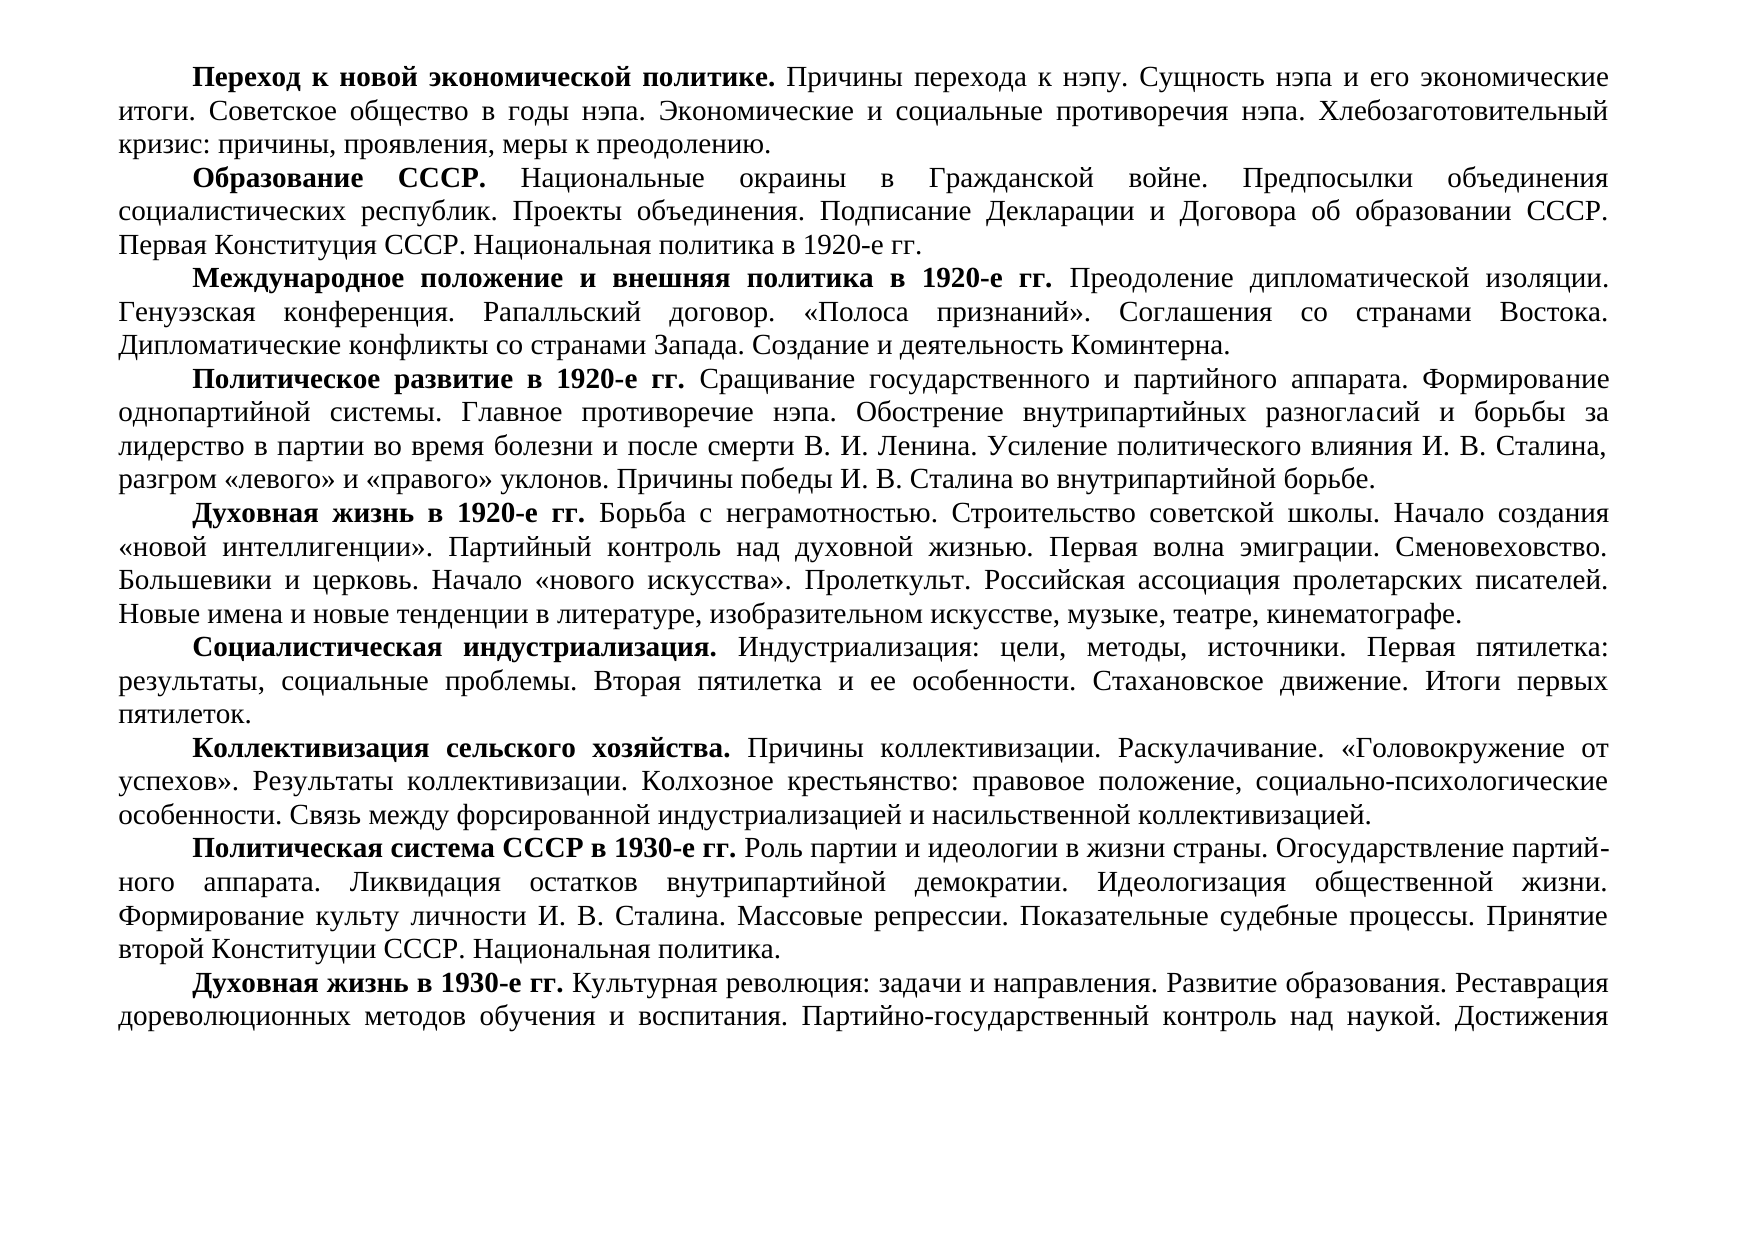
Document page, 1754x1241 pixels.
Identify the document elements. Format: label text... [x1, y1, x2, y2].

text Политическое развитие в 1920-е гг. Сращивание государственного и партийного аппарата. Формирование однопартийной системы. Главное противоречие нэпа. Обострение внутрипартийных разногласий и борьбы за лидерство в партии во время болезни и после смерти В. И. Ленина. Усиление политического влияния И. В. Сталина, разгром «левого» и «правого» уклонов. Причины победы И. В. Сталина во внутрипартийной борьбе. [118, 361, 1609, 495]
text Международное положение и внешняя политика в 1920-е гг. Преодоление дипломатической изоляции. Генуэзская конференция. Рапалльский договор. «Полоса признаний». Соглашения со странами Востока. Дипломатические конфликты со странами Запада. Создание и деятельность Коминтерна. [118, 260, 1609, 361]
text Политическая система СССР в 1930-е гг. Роль партии и идеологии в жизни страны. Огосударствление партийного аппарата. Ликвидация остатков внутрипартийной демократии. Идеологизация общественной жизни. Формирование культу личности И. В. Сталина. Массовые репрессии. Показательные судебные процессы. Принятие второй Конституции СССР. Национальная политика. [118, 831, 1609, 965]
text Коллективизация сельского хозяйства. Причины коллективизации. Раскулачивание. «Головокружение от успехов». Результаты коллективизации. Колхозное крестьянство: правовое положение, социально-психологические особенности. Связь между форсированной индустриализацией и насильственной коллективизацией. [118, 730, 1609, 831]
text Социалистическая индустриализация. Индустриализация: цели, методы, источники. Первая пятилетка: результаты, социальные проблемы. Вторая пятилетка и ее особенности. Стахановское движение. Итоги первых пятилеток. [118, 629, 1609, 730]
text Переход к новой экономической политике. Причины перехода к нэпу. Сущность нэпа и его экономические итоги. Советское общество в годы нэпа. Экономические и социальные противоречия нэпа. Хлебозаготовительный кризис: причины, проявления, меры к преодолению. [118, 59, 1609, 160]
text Духовная жизнь в 1920-е гг. Борьба с неграмотностью. Строительство советской школы. Начало создания «новой интеллигенции». Партийный контроль над духовной жизнью. Первая волна эмиграции. Сменовеховство. Большевики и церковь. Начало «нового искусства». Пролеткульт. Российская ассоциация пролетарских писателей. Новые имена и новые тенденции в литературе, изобразительном искусстве, музыке, театре, кинематографе. [118, 495, 1609, 629]
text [118, 965, 1609, 1032]
text Образование СССР. Национальные окраины в Гражданской войне. Предпосылки объединения социалистических республик. Проекты объединения. Подписание Декларации и Договора об образовании СССР. Первая Конституция СССР. Национальная политика в 1920-е гг. [118, 160, 1609, 260]
